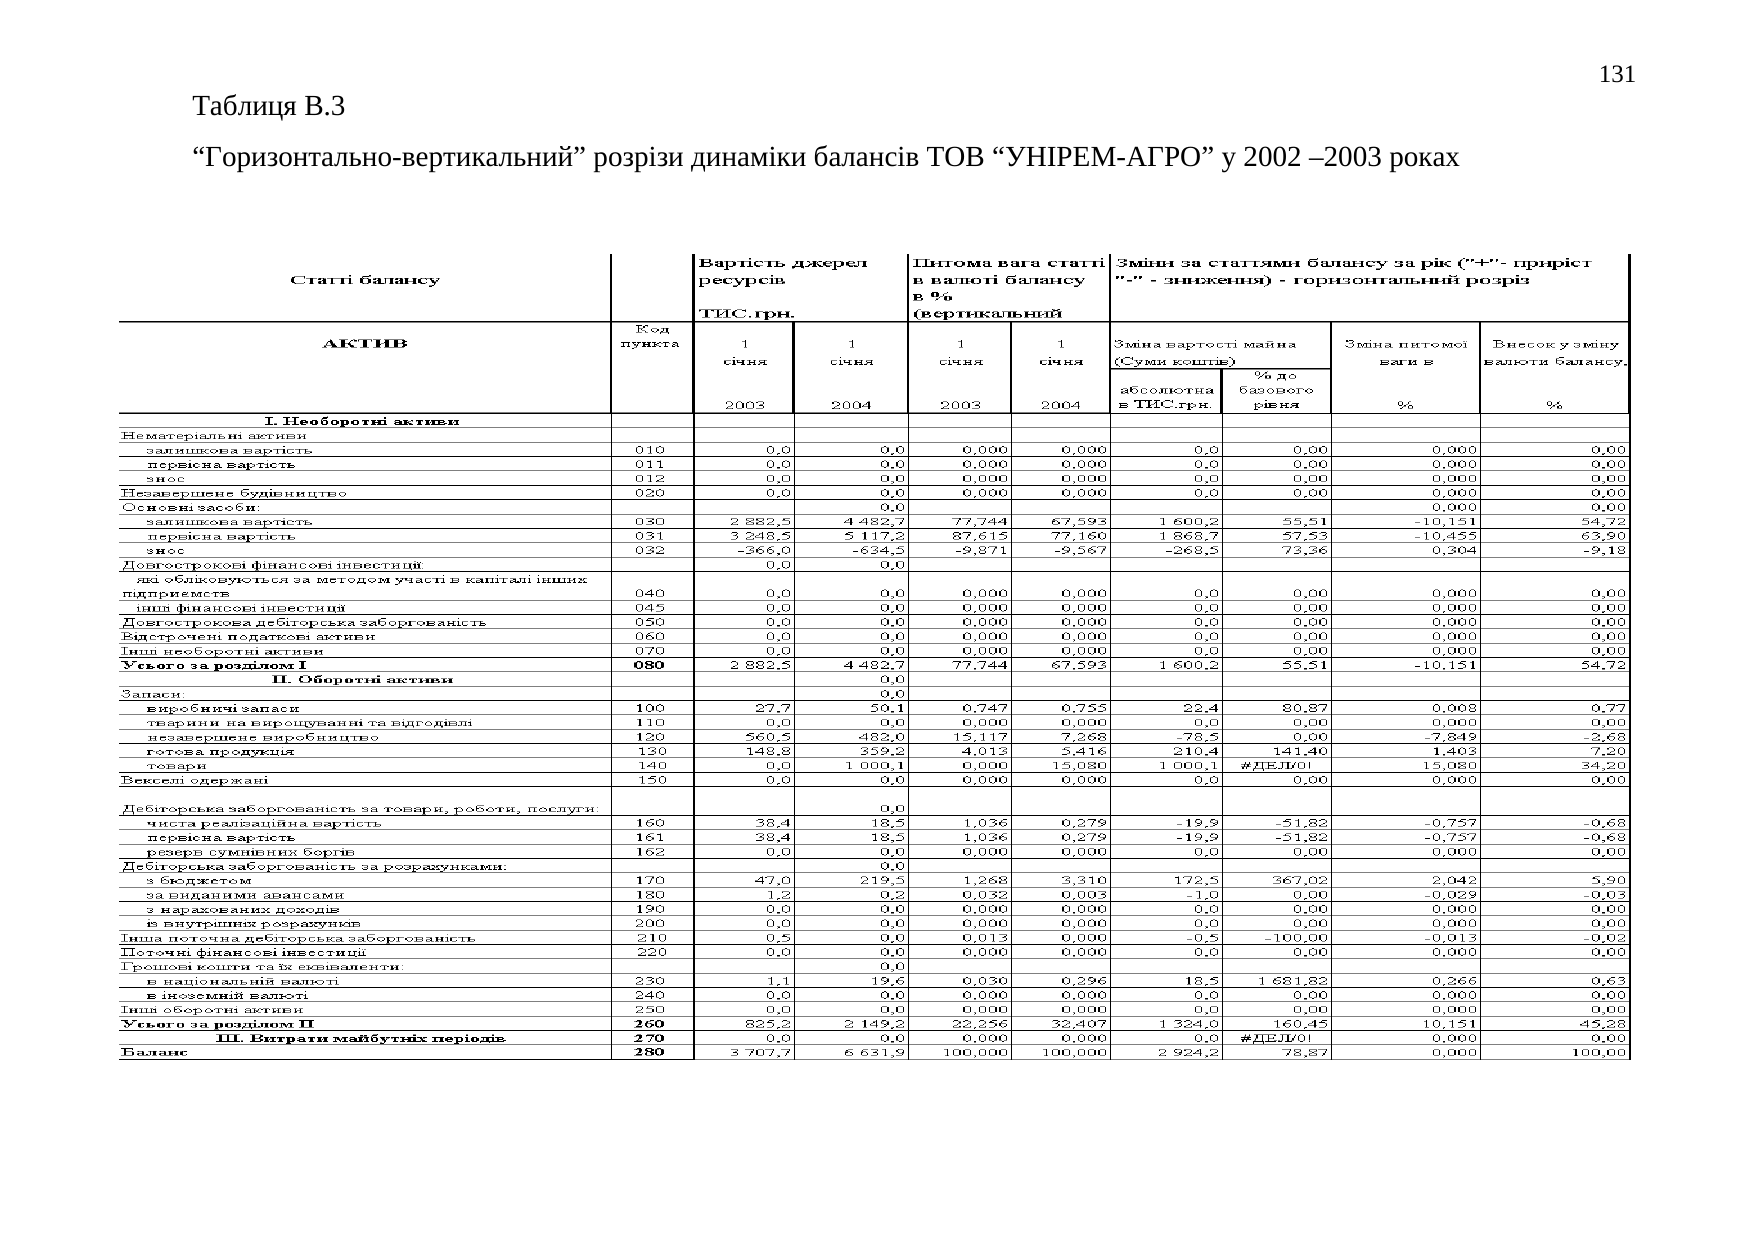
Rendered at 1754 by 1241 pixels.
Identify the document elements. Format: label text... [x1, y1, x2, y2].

text “Горизонтально-вертикальний” розрізи динаміки балансів ТОВ “УНІРЕМ-АГРО” у 2002 –2003 роках [118, 139, 1636, 172]
picture [118, 253, 1631, 1060]
text Таблиця В.3 [118, 88, 1636, 122]
